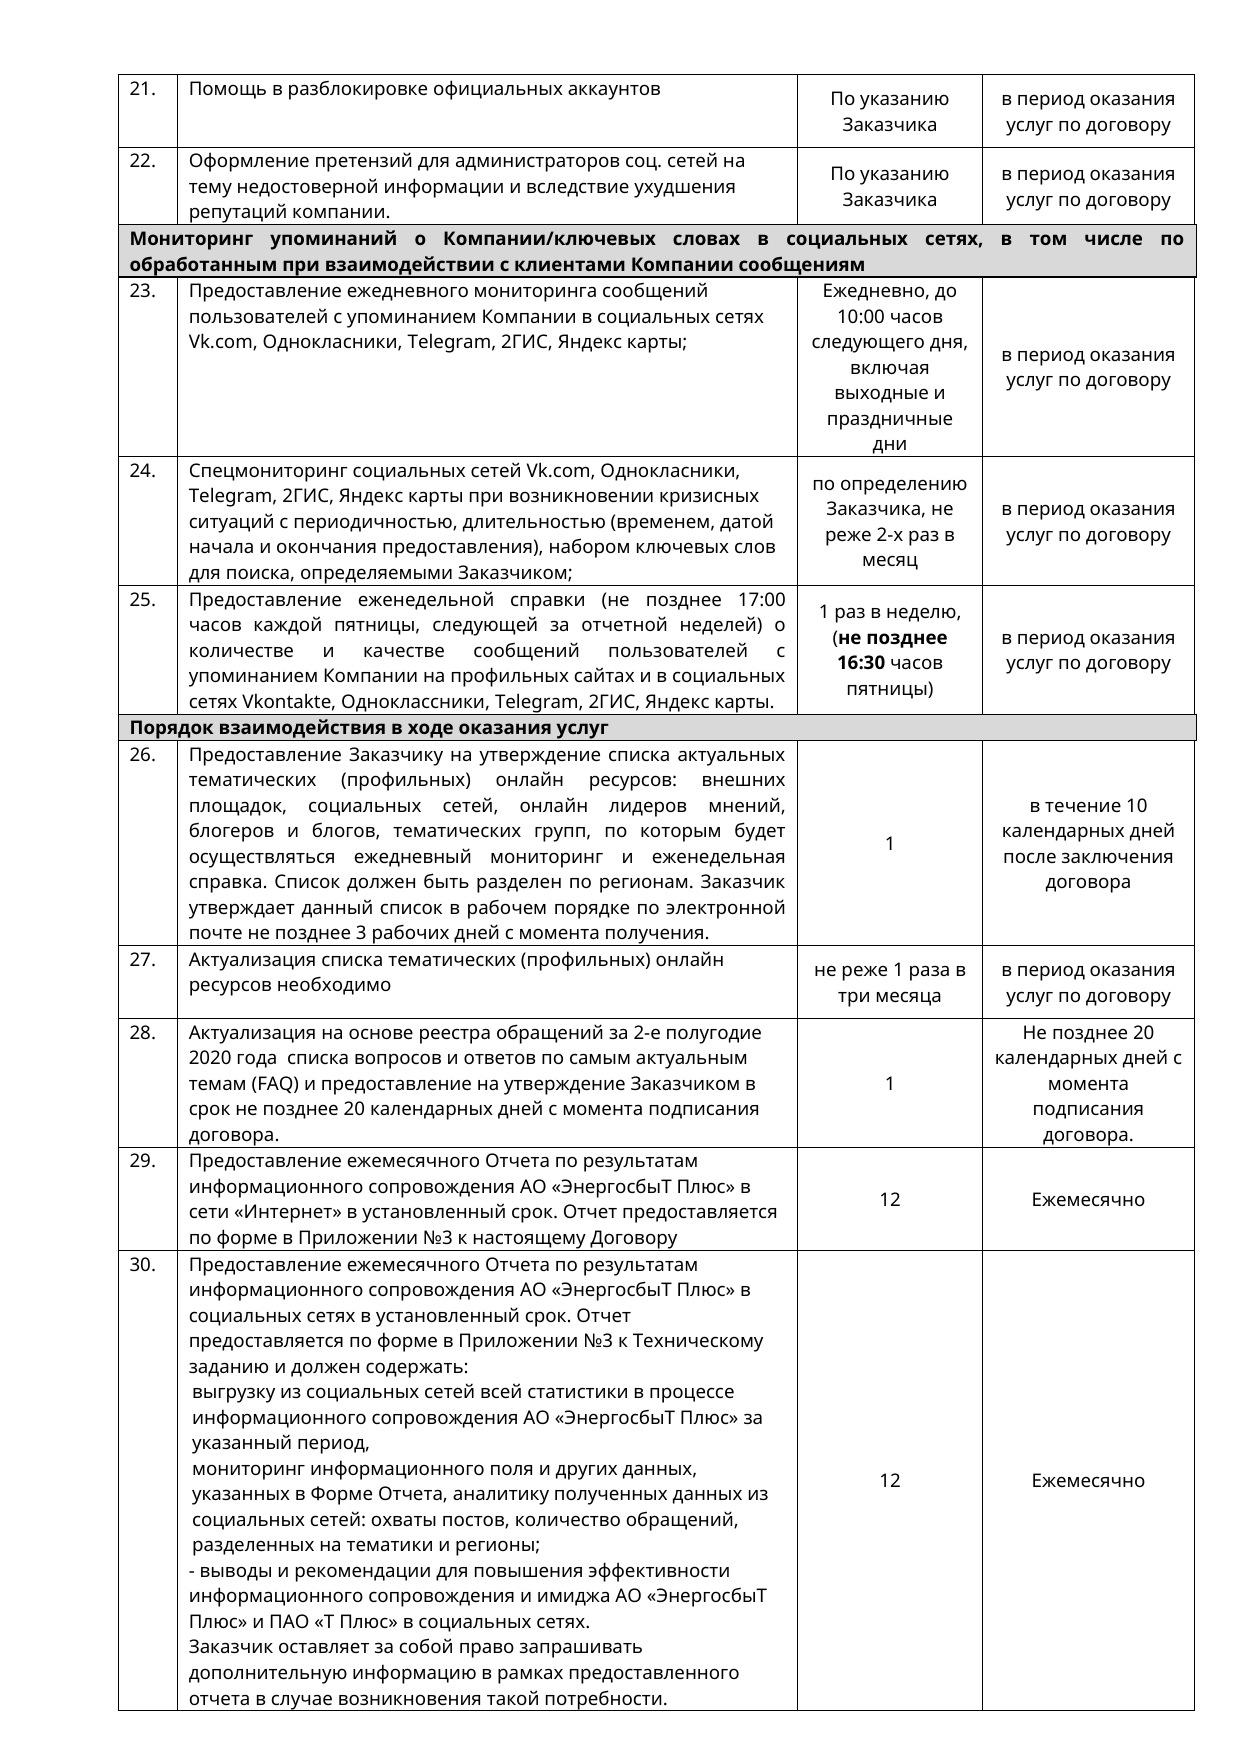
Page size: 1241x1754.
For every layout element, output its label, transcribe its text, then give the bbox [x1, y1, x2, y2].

table_cell [119, 75, 177, 147]
table_cell [119, 1019, 177, 1147]
table_cell Актуализация списка тематических (профильных) онлайн ресурсов необходимо [178, 946, 797, 1018]
table_cell в период оказания услуг по договору [983, 946, 1194, 1018]
table_cell Предоставление еженедельной справки (не позднее 17:00 часов каждой пятницы, следующей за отчетной неделей) о количестве и качестве сообщений пользователей с упоминанием Компании на профильных сайтах и в социальных сетях Vkontakte, Одноклассники, Telegram, 2ГИС, Яндекс карты. [178, 586, 797, 713]
table_cell [119, 148, 177, 224]
table_cell Ежедневно, до 10:00 часов следующего дня, включая выходные и праздничные дни [798, 278, 982, 456]
table_cell в течение 10 календарных дней после заключения договора [983, 741, 1194, 945]
table_cell в период оказания услуг по договору [983, 75, 1194, 147]
table_cell Предоставление ежемесячного Отчета по результатам информационного сопровождения АО «ЭнергосбыТ Плюс» в сети «Интернет» в установленный срок. Отчет предоставляется по форме в Приложении №3 к настоящему Договору [178, 1148, 797, 1250]
table_cell по определению Заказчика, не реже 2-х раз в месяц [798, 457, 982, 585]
table_cell [119, 586, 177, 713]
table_cell в период оказания услуг по договору [983, 278, 1194, 456]
table_cell [119, 946, 177, 1018]
table_cell Помощь в разблокировке официальных аккаунтов [178, 75, 797, 147]
table_cell [119, 1148, 177, 1250]
table_cell не реже 1 раза в три месяца [798, 946, 982, 1018]
table_cell По указанию Заказчика [798, 148, 982, 224]
table_cell 12 [798, 1148, 982, 1250]
table_cell Актуализация на основе реестра обращений за 2-е полугодие 2020 года списка вопросов и ответов по самым актуальным темам (FAQ) и предоставление на утверждение Заказчиком в срок не позднее 20 календарных дней с момента подписания договора. [178, 1019, 797, 1147]
table_cell [119, 1251, 177, 1710]
table_cell 1 раз в неделю, (не позднее 16:30 часов пятницы) [798, 586, 982, 713]
table_cell 1 [798, 1019, 982, 1147]
table_cell Предоставление ежемесячного Отчета по результатам информационного сопровождения АО «ЭнергосбыТ Плюс» в социальных сетях в установленный срок. Отчет предоставляется по форме в Приложении №3 к Техническому заданию и должен содержать: выгрузку из социальных сетей всей статистики в процессе информационного сопровождения АО «ЭнергосбыТ Плюс» за указанный период, мониторинг информационного поля и других данных, указанных в Форме Отчета, аналитику полученных данных из социальных сетей: охваты постов, количество обращений, разделенных на тематики и регионы; - выводы и рекомендации для повышения эффективности информационного сопровождения и имиджа АО «ЭнергосбыТ Плюс» и ПАО «Т Плюс» в социальных сетях. Заказчик оставляет за собой право запрашивать дополнительную информацию в рамках предоставленного отчета в случае возникновения такой потребности. [178, 1251, 797, 1710]
table_cell Оформление претензий для администраторов соц. сетей на тему недостоверной информации и вследствие ухудшения репутаций компании. [178, 148, 797, 224]
table_cell Порядок взаимодействия в ходе оказания услуг [119, 715, 1196, 740]
table_cell [119, 741, 177, 945]
table_cell 1 [798, 741, 982, 945]
table_cell в период оказания услуг по договору [983, 148, 1194, 224]
table_cell 12 [798, 1251, 982, 1710]
table_cell Не позднее 20 календарных дней с момента подписания договора. [983, 1019, 1194, 1147]
table_cell Спецмониторинг социальных сетей Vk.com, Однокласники, Telegram, 2ГИС, Яндекс карты при возникновении кризисных ситуаций с периодичностью, длительностью (временем, датой начала и окончания предоставления), набором ключевых слов для поиска, определяемыми Заказчиком; [178, 457, 797, 585]
table_cell Предоставление Заказчику на утверждение списка актуальных тематических (профильных) онлайн ресурсов: внешних площадок, социальных сетей, онлайн лидеров мнений, блогеров и блогов, тематических групп, по которым будет осуществляться ежедневный мониторинг и еженедельная справка. Список должен быть разделен по регионам. Заказчик утверждает данный список в рабочем порядке по электронной почте не позднее 3 рабочих дней с момента получения. [178, 741, 797, 945]
table_cell Ежемесячно [983, 1148, 1194, 1250]
table_cell Ежемесячно [983, 1251, 1194, 1710]
table_cell Мониторинг упоминаний о Компании/ключевых словах в социальных сетях, в том числе по обработанным при взаимодействии с клиентами Компании сообщениям [119, 225, 1196, 276]
table_cell [119, 278, 177, 456]
table_cell По указанию Заказчика [798, 75, 982, 147]
table_cell в период оказания услуг по договору [983, 457, 1194, 585]
table_cell в период оказания услуг по договору [983, 586, 1194, 713]
table_cell [119, 457, 177, 585]
table_cell Предоставление ежедневного мониторинга сообщений пользователей с упоминанием Компании в социальных сетях Vk.com, Однокласники, Telegram, 2ГИС, Яндекс карты; [178, 278, 797, 456]
